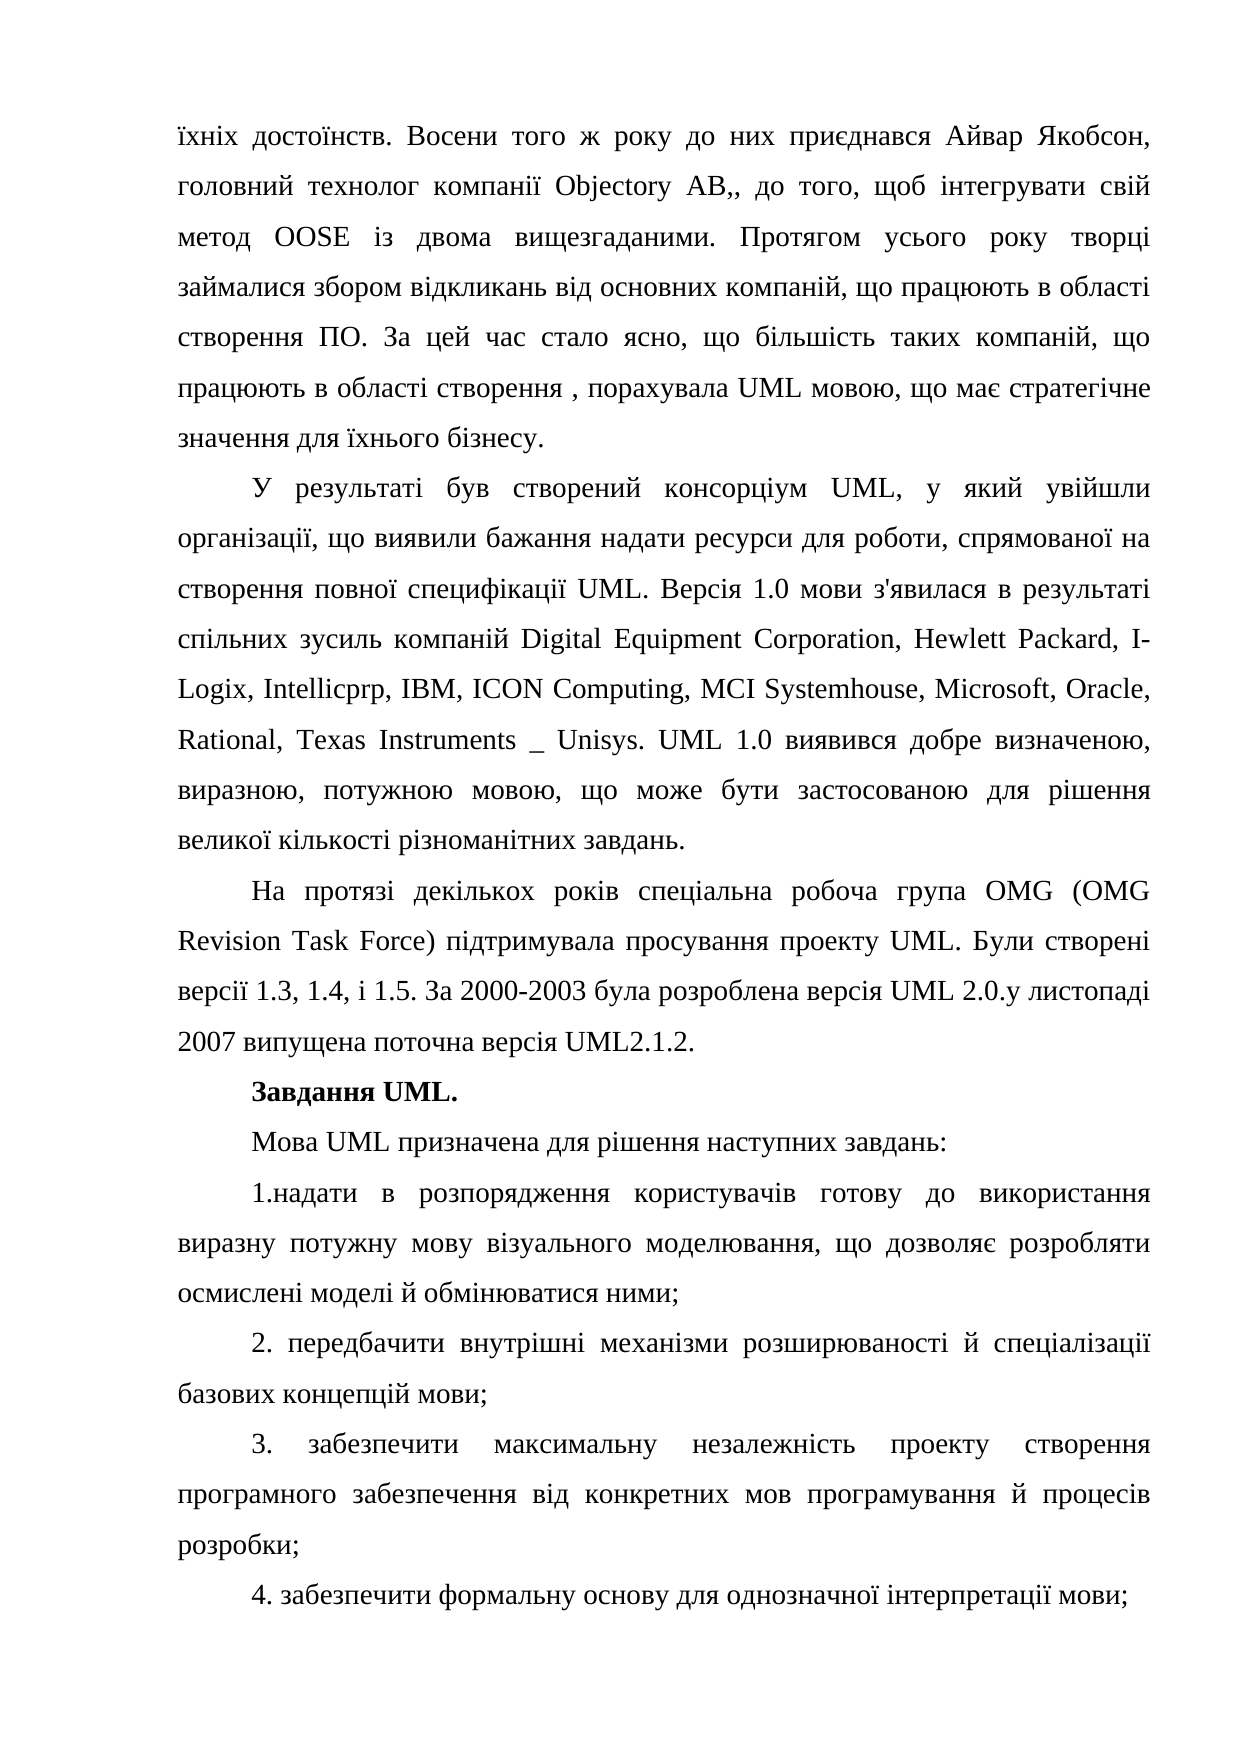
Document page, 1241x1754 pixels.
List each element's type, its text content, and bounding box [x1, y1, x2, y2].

text 4. забезпечити формальну основу для однозначної інтерпретації мови; [177, 1577, 1152, 1611]
text 2. передбачити внутрішні механізми розширюваності й спеціалізації базових концепцій мови; [177, 1326, 1152, 1409]
text Мова UML призначена для рішення наступних завдань: [177, 1124, 1152, 1158]
text Завдання UML. [177, 1074, 1152, 1108]
text 3. забезпечити максимальну незалежність проекту створення програмного забезпечення від конкретних мов програмування й процесів розробки; [177, 1426, 1152, 1560]
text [177, 118, 1152, 453]
text 1.надати в розпорядження користувачів готову до використання виразну потужну мову візуального моделювання, що дозволяє розробляти осмислені моделі й обмінюватися ними; [177, 1175, 1152, 1309]
text У результаті був створений консорціум UML, у який увійшли організації, що виявили бажання надати ресурси для роботи, спрямованої на створення повної специфікації UML. Версія 1.0 мови з'явилася в результаті спільних зусиль компаній Digital Equipment Corporation, Hewlett Packard, I-Logix, Intellicprp, IBM, ICON Computing, MCI Systemhouse, Microsoft, Oracle, Rational, Texas Instruments _ Unisys. UML 1.0 виявився добре визначеною, виразною, потужною мовою, що може бути застосованою для рішення великої кількості різноманітних завдань. [177, 470, 1152, 856]
text На протязі декількох років спеціальна робоча група OMG (OMG Revision Task Force) підтримувала просування проекту UML. Були створені версії 1.3, 1.4, і 1.5. За 2000-2003 була розроблена версія UML 2.0.у листопаді 2007 випущена поточна версія UML2.1.2. [177, 873, 1152, 1057]
